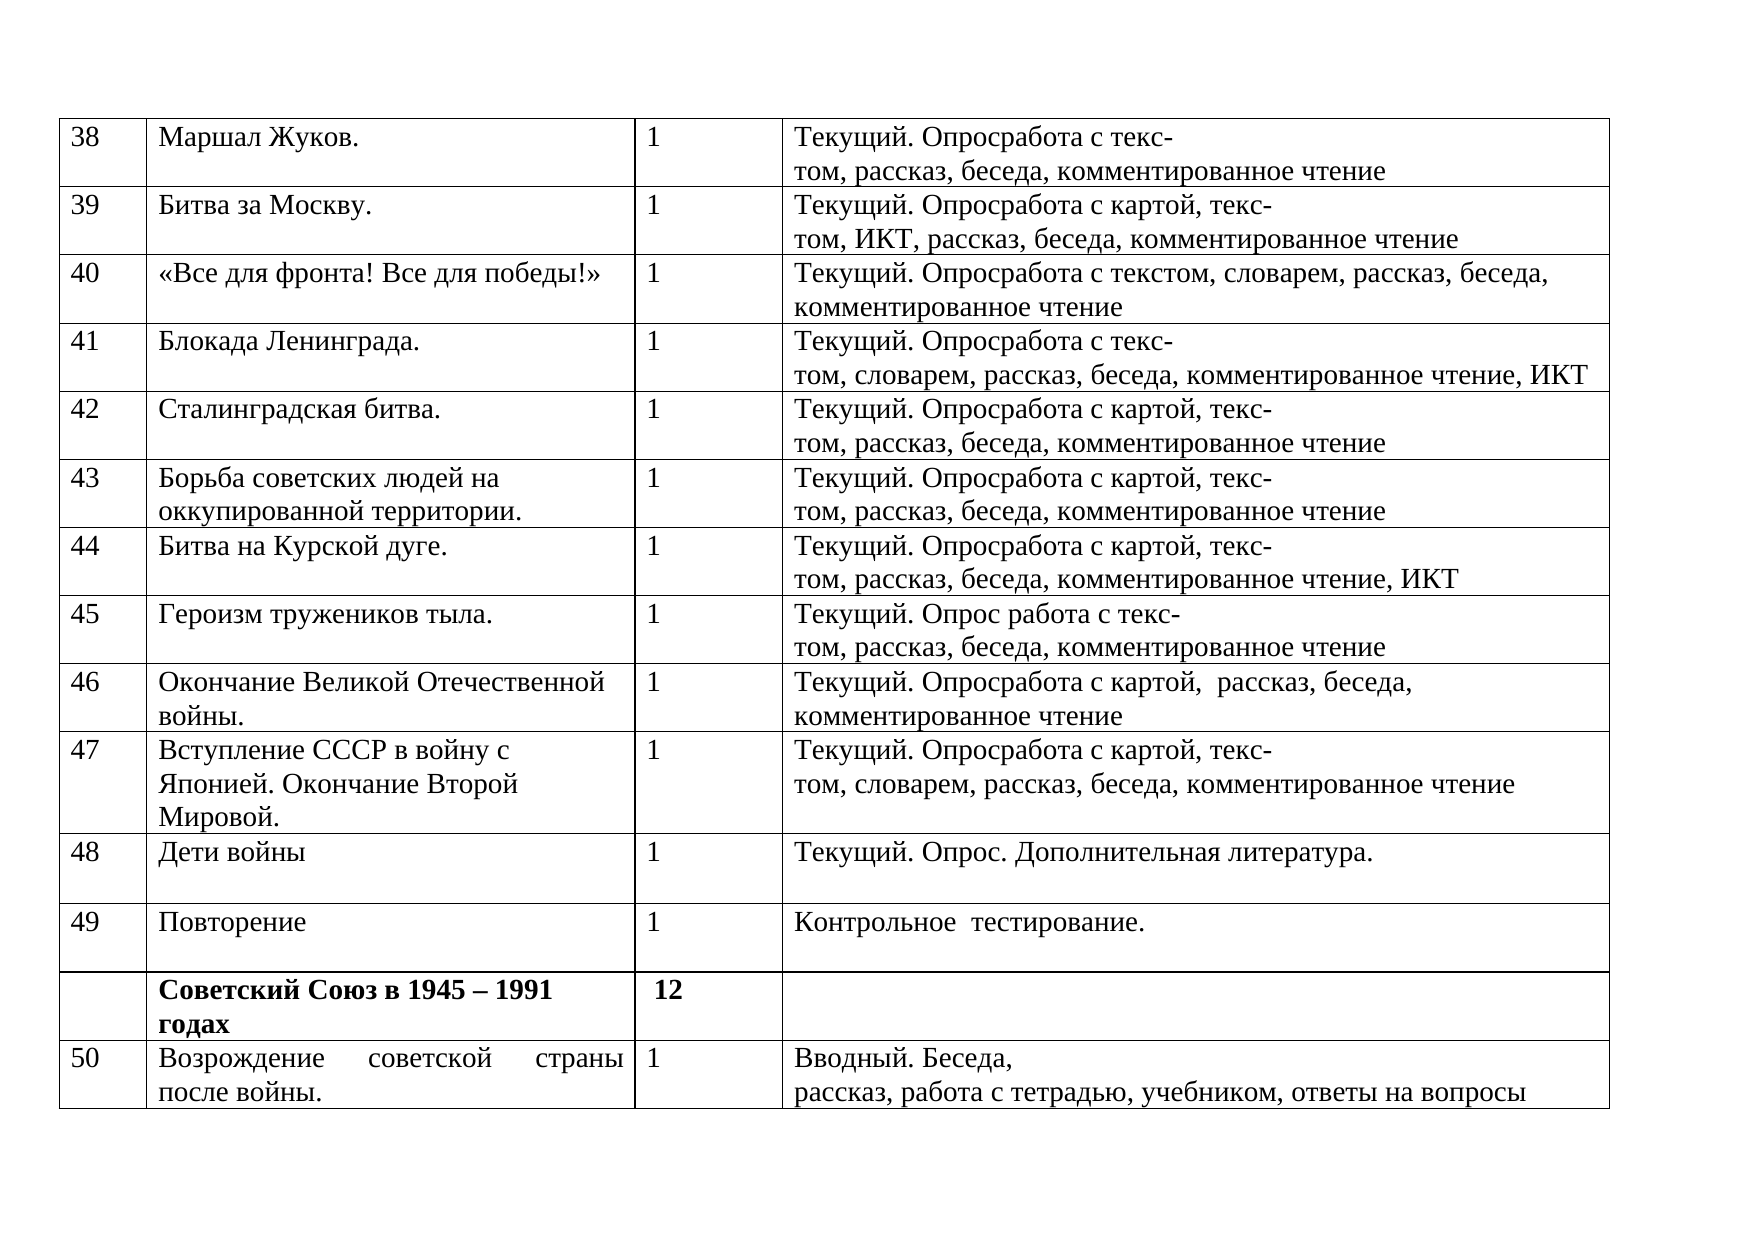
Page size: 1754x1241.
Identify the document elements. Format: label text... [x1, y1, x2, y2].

table_cell 43 [60, 460, 146, 527]
table_cell 1 [636, 119, 782, 186]
table_cell 1 [636, 255, 782, 322]
table_cell Блокада Ленинграда. [147, 324, 634, 391]
table_cell Текущий. Опросработа с картой, текс- том, словарем, рассказ, беседа, комментированное чтение [783, 732, 1609, 833]
table_cell [783, 973, 1609, 1039]
table_cell «Все для фронта! Все для победы!» [147, 255, 634, 322]
table_cell 50 [60, 1041, 146, 1108]
table_cell Маршал Жуков. [147, 119, 634, 186]
table_cell 1 [636, 1041, 782, 1108]
table_cell 1 [636, 596, 782, 663]
table_cell Текущий. Опрос. Дополнительная литература. [783, 834, 1609, 903]
table_cell 1 [636, 324, 782, 391]
table_cell 1 [636, 187, 782, 254]
table_cell 41 [60, 324, 146, 391]
table_cell Повторение [147, 904, 634, 971]
table_cell Контрольное тестирование. [783, 904, 1609, 971]
table_cell 12 [636, 973, 782, 1039]
table_cell 49 [60, 904, 146, 971]
table_cell Борьба советских людей на оккупированной территории. [147, 460, 634, 527]
table_cell Текущий. Опрос работа с текс- том, рассказ, беседа, комментированное чтение [783, 596, 1609, 663]
table_cell Окончание Великой Отечественной войны. [147, 664, 634, 731]
table_cell 45 [60, 596, 146, 663]
table_cell 46 [60, 664, 146, 731]
table_cell Текущий. Опросработа с картой, текс- том, ИКТ, рассказ, беседа, комментированное чтение [783, 187, 1609, 254]
table_cell 1 [636, 904, 782, 971]
table_cell 1 [636, 392, 782, 459]
table_cell 39 [60, 187, 146, 254]
table_cell 1 [636, 664, 782, 731]
table_cell Текущий. Опросработа с текс- том, словарем, рассказ, беседа, комментированное чтение, ИКТ [783, 324, 1609, 391]
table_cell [783, 119, 1609, 186]
table_cell Сталинградская битва. [147, 392, 634, 459]
table_cell Советский Союз в 1945 – 1991 годах [147, 973, 634, 1039]
table_cell Героизм тружеников тыла. [147, 596, 634, 663]
table_cell Битва за Москву. [147, 187, 634, 254]
table_cell 40 [60, 255, 146, 322]
table_cell 44 [60, 528, 146, 595]
table_cell Возрождение советской страны после войны. [147, 1041, 634, 1108]
table_cell Текущий. Опросработа с текстом, словарем, рассказ, беседа, комментированное чтение [783, 255, 1609, 322]
table_cell Дети войны [147, 834, 634, 903]
table_cell Текущий. Опросработа с картой, рассказ, беседа, комментированное чтение [783, 664, 1609, 731]
table_cell Вводный. Беседа, рассказ, работа с тетрадью, учебником, ответы на вопросы [783, 1041, 1609, 1108]
table_cell 47 [60, 732, 146, 833]
table_cell 1 [636, 460, 782, 527]
table_cell 42 [60, 392, 146, 459]
table_cell Текущий. Опросработа с картой, текс- том, рассказ, беседа, комментированное чтение [783, 460, 1609, 527]
table_cell 1 [636, 834, 782, 903]
table_cell Текущий. Опросработа с картой, текс- том, рассказ, беседа, комментированное чтение, ИКТ [783, 528, 1609, 595]
table_cell 38 [60, 119, 146, 186]
table_cell [60, 973, 146, 1039]
table_cell Текущий. Опросработа с картой, текс- том, рассказ, беседа, комментированное чтение [783, 392, 1609, 459]
table_cell 1 [636, 732, 782, 833]
table_cell 48 [60, 834, 146, 903]
table_cell 1 [636, 528, 782, 595]
table_cell Битва на Курской дуге. [147, 528, 634, 595]
table_cell Вступление СССР в войну с Японией. Окончание Второй Мировой. [147, 732, 634, 833]
